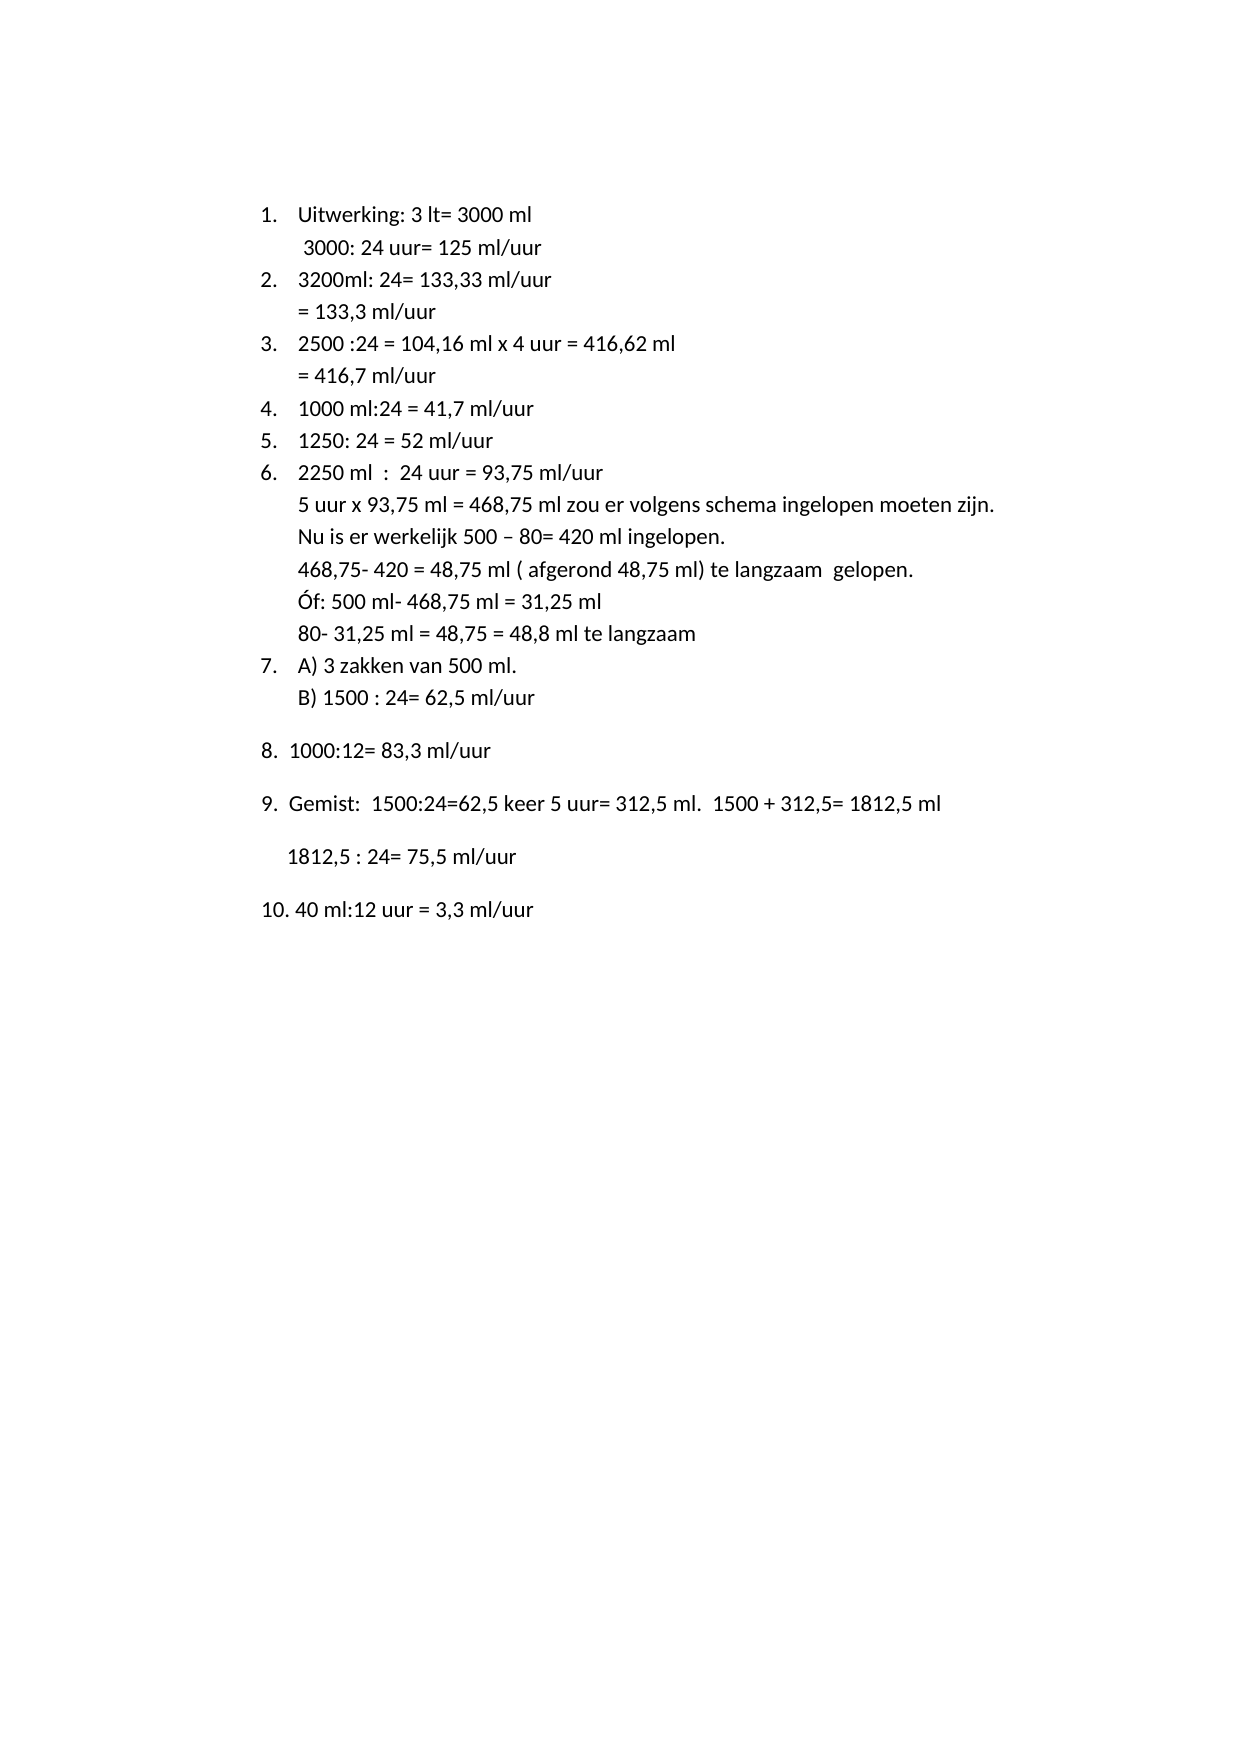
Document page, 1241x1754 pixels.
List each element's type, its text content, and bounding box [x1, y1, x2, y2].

list 1000 ml:24 = 41,7 ml/uur [260, 394, 1093, 422]
text 1812,5 : 24= 75,5 ml/uur [148, 842, 1093, 871]
text 10. 40 ml:12 uur = 3,3 ml/uur [148, 896, 1093, 923]
text 9. Gemist: 1500:24=62,5 keer 5 uur= 312,5 ml. 1500 + 312,5= 1812,5 ml [148, 789, 1093, 817]
list A) 3 zakken van 500 ml. [260, 651, 1093, 679]
list 1250: 24 = 52 ml/uur [260, 426, 1093, 454]
list 468,75- 420 = 48,75 ml ( afgerond 48,75 ml) te langzaam gelopen. [298, 555, 1093, 583]
list 3000: 24 uur= 125 ml/uur [298, 233, 1093, 261]
list 5 uur x 93,75 ml = 468,75 ml zou er volgens schema ingelopen moeten zijn. [298, 490, 1093, 518]
list 80- 31,25 ml = 48,75 = 48,8 ml te langzaam [298, 619, 1093, 647]
list Uitwerking: 3 lt= 3000 ml [260, 201, 1093, 229]
list = 133,3 ml/uur [298, 297, 1093, 325]
list 2500 :24 = 104,16 ml x 4 uur = 416,62 ml [260, 329, 1093, 357]
text 8. 1000:12= 83,3 ml/uur [148, 736, 1093, 764]
list Nu is er werkelijk 500 – 80= 420 ml ingelopen. [298, 522, 1093, 551]
list 3200ml: 24= 133,33 ml/uur [260, 265, 1093, 293]
list = 416,7 ml/uur [298, 362, 1093, 389]
list Óf: 500 ml- 468,75 ml = 31,25 ml [298, 587, 1093, 615]
list B) 1500 : 24= 62,5 ml/uur [298, 683, 1093, 711]
list 2250 ml : 24 uur = 93,75 ml/uur [260, 458, 1093, 486]
